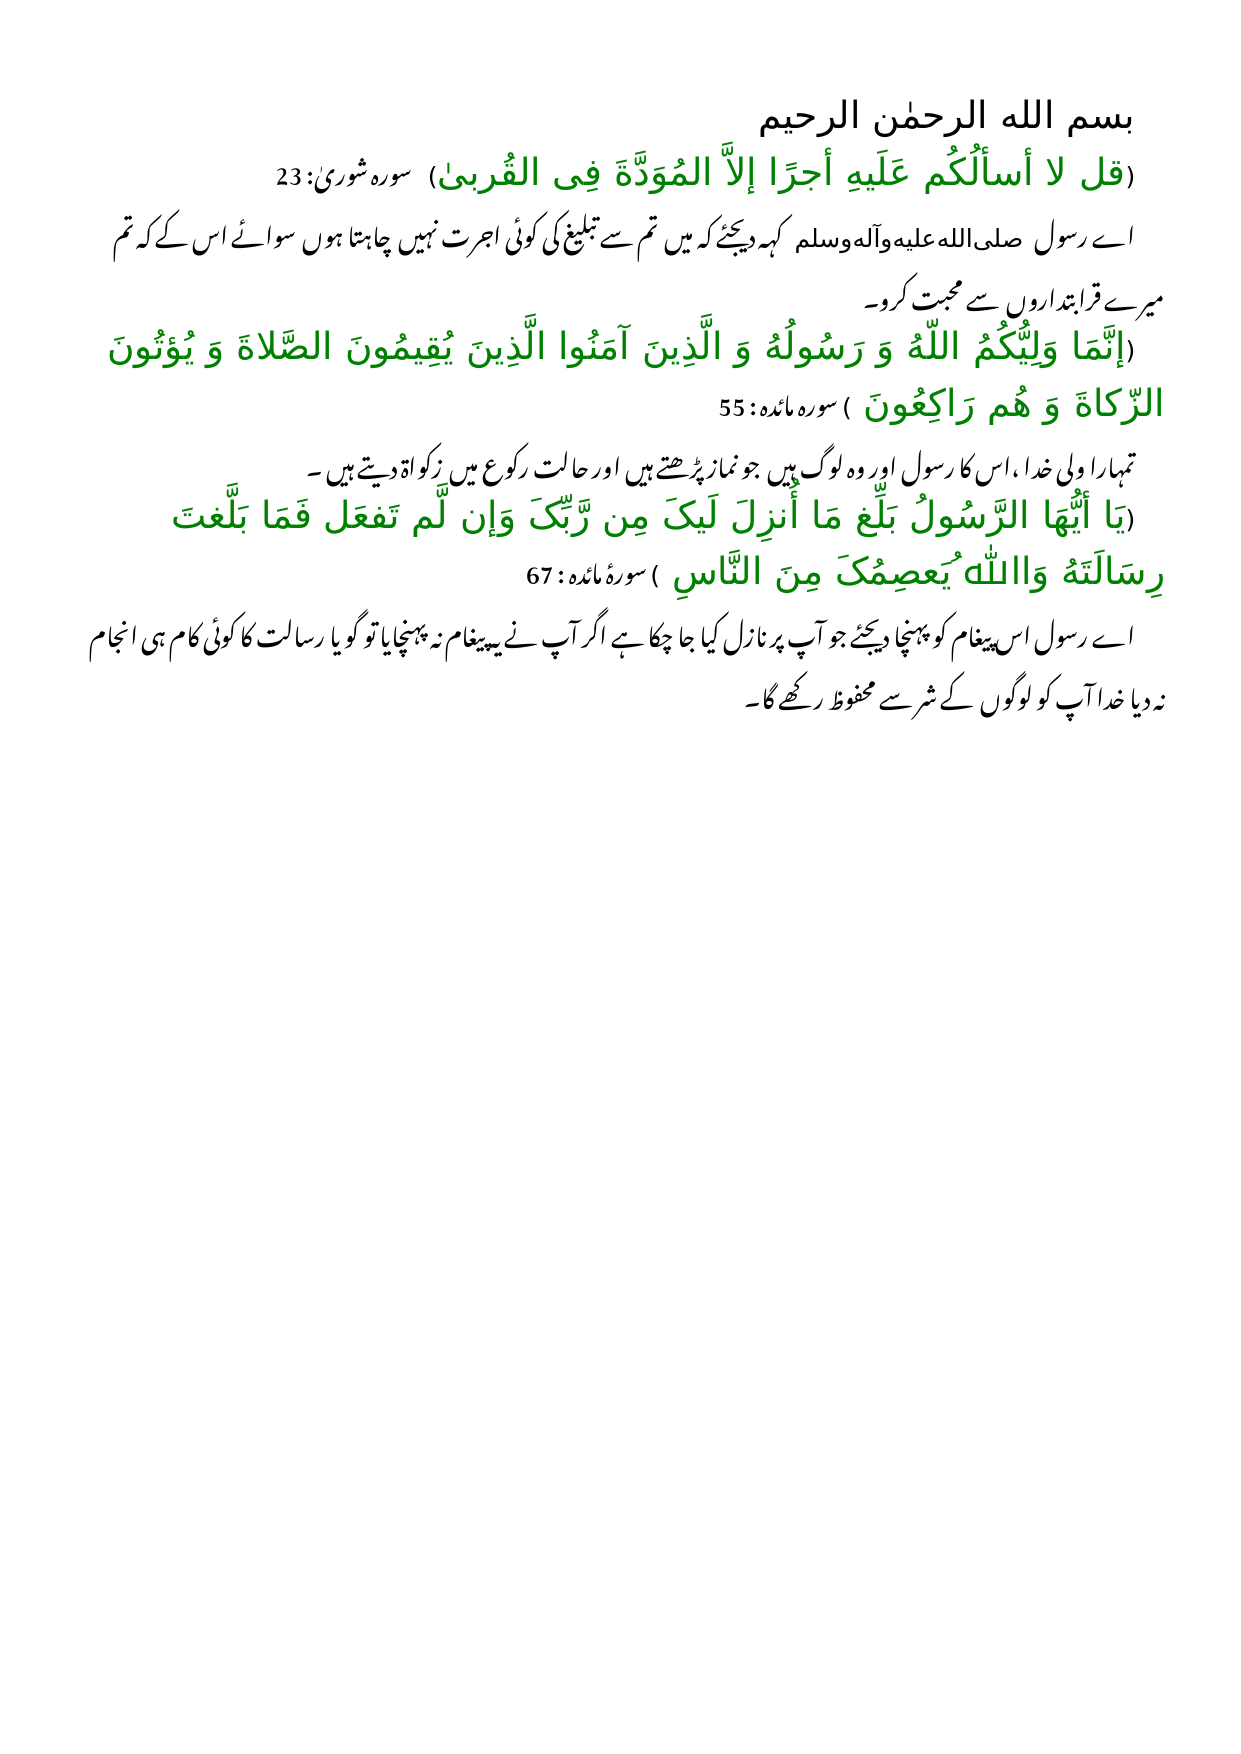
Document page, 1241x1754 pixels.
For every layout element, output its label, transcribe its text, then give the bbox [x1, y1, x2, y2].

text (إنَّمَا وَلِیُّکُمُ اللّهُ وَ رَسُولُهُ وَ الَّذِینَ آمَنُوا الَّذِینَ یُقِیمُونَ الصَّلاةَ وَ یُؤتُونَ الزّکاةَ وَ هُم رَاکِعُونَ ) سورہ مائدہ : 55 [75, 325, 1165, 431]
text اے رسول صلى‌الله‌عليه‌وآله‌وسلم کہہ دیجئے کہ میں تم سے تبلیغ کی کوئی اجرت نہیں چاہتا ہوں سوائے اس کے کہ تم میرے قرابتداروں سے محبت کرو۔ [75, 200, 1165, 325]
text تمہارا ولی خدا ،اس کا رسول اور وہ لوگ ہیں جو نماز پڑھتے ہیں اور حالت رکوع میں زکواة دیتے ہیں ۔ [75, 431, 1165, 493]
text اے رسول اس پیغام کو پہنچا دیجئے جو آپ پر نازل کیا جا چکا ہے اگر آپ نے یہ پیغام نہ پہنچایا تو گو یا رسالت کا کوئی کام ہی انجام نہ دیا خدا آپ کو لوگوں کے شر سے محفوظ رکھے گا۔ [75, 600, 1165, 725]
text (یَا أیُّهَا الرَّسُولُ بَلِّغ مَا أُنزِلَ لَیکَ مِن رَّبِّکَ وَإن لَّم تَفعَل فَمَا بَلَّغتَ رِسَالَتَهُ وَاﷲ ُیَعصِمُکَ مِنَ النَّاسِ ) سورۂ مائدہ : 67 [75, 493, 1165, 600]
text (قل لا أسألُکُم عَلَیهِ أجرًا إلاَّ المُوَدَّةَ فِی القُربیٰ) سورہ شوریٰ: 23 [75, 137, 1165, 200]
text بسم الله الرحمٰن الرحیم [75, 94, 1165, 137]
